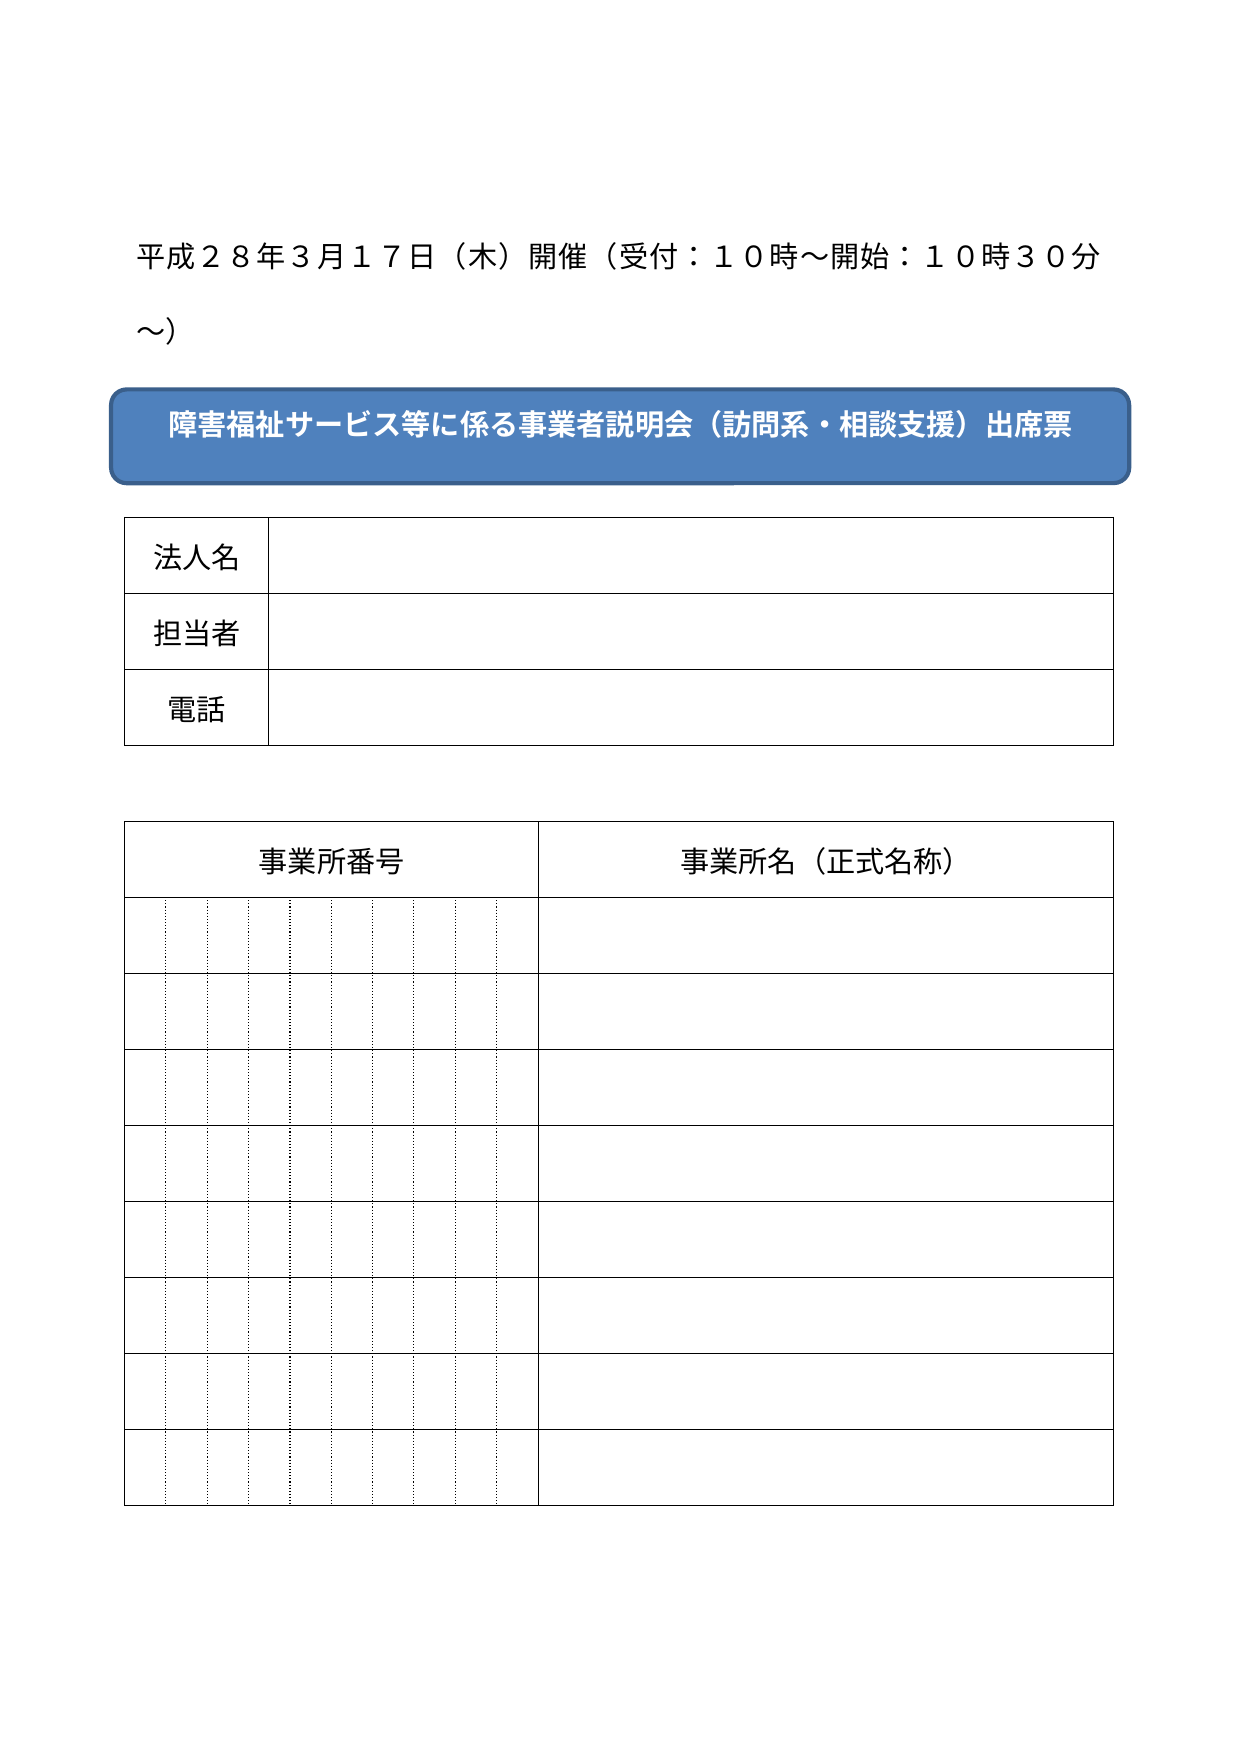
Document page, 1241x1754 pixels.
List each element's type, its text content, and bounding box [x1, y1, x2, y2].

table_cell [166, 1202, 207, 1277]
table_cell [539, 898, 1113, 973]
table_cell [166, 898, 207, 973]
text 平成２８年３月１７日（木）開催（受付：１０時～開始：１０時３０分～） [136, 217, 1104, 367]
table_cell [290, 1202, 331, 1277]
table_cell [539, 1430, 1113, 1505]
table_cell 担当者 [125, 594, 268, 669]
table_cell [249, 1050, 290, 1125]
table_cell [249, 1430, 290, 1505]
table_cell [373, 974, 414, 1049]
table_cell [290, 1430, 331, 1505]
table_cell [373, 1050, 414, 1125]
table_cell [373, 898, 414, 973]
table_cell [497, 1050, 538, 1125]
table_cell [414, 1430, 455, 1505]
table_cell [455, 1354, 497, 1429]
table_cell [455, 1278, 497, 1353]
table_cell [290, 1126, 331, 1201]
table_cell [497, 1354, 538, 1429]
table_cell [125, 1050, 166, 1125]
table_cell [455, 974, 497, 1049]
table_cell [497, 1126, 538, 1201]
table_cell [166, 974, 207, 1049]
table_cell [414, 1278, 455, 1353]
table_cell [125, 974, 166, 1049]
table_cell [373, 1430, 414, 1505]
table_cell [414, 1126, 455, 1201]
table_cell [249, 1278, 290, 1353]
table_cell [497, 1202, 538, 1277]
table_cell [290, 1050, 331, 1125]
table_header [269, 518, 1113, 593]
table_cell [414, 898, 455, 973]
table_cell [290, 1278, 331, 1353]
table_cell [125, 898, 166, 973]
table_cell [331, 974, 373, 1049]
table_cell [249, 1126, 290, 1201]
table_cell [125, 1354, 166, 1429]
table_cell [373, 1354, 414, 1429]
table_cell 電話 [125, 670, 268, 745]
table_cell [497, 1278, 538, 1353]
table_cell [373, 1202, 414, 1277]
table_cell [497, 898, 538, 973]
table_cell [207, 1202, 248, 1277]
table_cell [414, 1202, 455, 1277]
table_cell [414, 974, 455, 1049]
table_cell [331, 1430, 373, 1505]
table_cell [207, 898, 248, 973]
table_cell [125, 1202, 166, 1277]
table_cell [166, 1050, 207, 1125]
table_cell [539, 1126, 1113, 1201]
table_cell [207, 1278, 248, 1353]
table_cell [249, 1354, 290, 1429]
table_cell [539, 974, 1113, 1049]
table_cell [290, 898, 331, 973]
table_cell [207, 1050, 248, 1125]
table_cell [207, 1354, 248, 1429]
table_cell [414, 1354, 455, 1429]
table_cell [331, 898, 373, 973]
table_cell [125, 1126, 166, 1201]
table_cell [290, 1354, 331, 1429]
table_cell [497, 974, 538, 1049]
table_cell [373, 1278, 414, 1353]
table_cell [497, 1430, 538, 1505]
table_cell [331, 1126, 373, 1201]
table_cell [207, 1126, 248, 1201]
table_header 事業所番号 [125, 822, 538, 897]
table_cell [331, 1354, 373, 1429]
table_cell [125, 1278, 166, 1353]
table_cell [269, 594, 1113, 669]
table_cell [207, 1430, 248, 1505]
table_cell [166, 1126, 207, 1201]
table_cell [166, 1354, 207, 1429]
table_cell [269, 670, 1113, 745]
table_cell [539, 1278, 1113, 1353]
table_cell [539, 1050, 1113, 1125]
table_cell [373, 1126, 414, 1201]
table_cell [207, 974, 248, 1049]
table_cell [539, 1354, 1113, 1429]
table_cell [125, 1430, 166, 1505]
table_cell [414, 1050, 455, 1125]
table_cell [331, 1050, 373, 1125]
table_cell [249, 1202, 290, 1277]
table_cell [331, 1278, 373, 1353]
table_cell [455, 1126, 497, 1201]
table_cell [249, 974, 290, 1049]
table_cell [166, 1430, 207, 1505]
table_cell [539, 1202, 1113, 1277]
table_header 事業所名（正式名称） [539, 822, 1113, 897]
table_cell [290, 974, 331, 1049]
table_cell [455, 1202, 497, 1277]
table_cell [331, 1202, 373, 1277]
table_cell [166, 1278, 207, 1353]
table_cell [455, 898, 497, 973]
table_cell [249, 898, 290, 973]
table_cell [455, 1050, 497, 1125]
table_header 法人名 [125, 518, 268, 593]
table_cell [455, 1430, 497, 1505]
